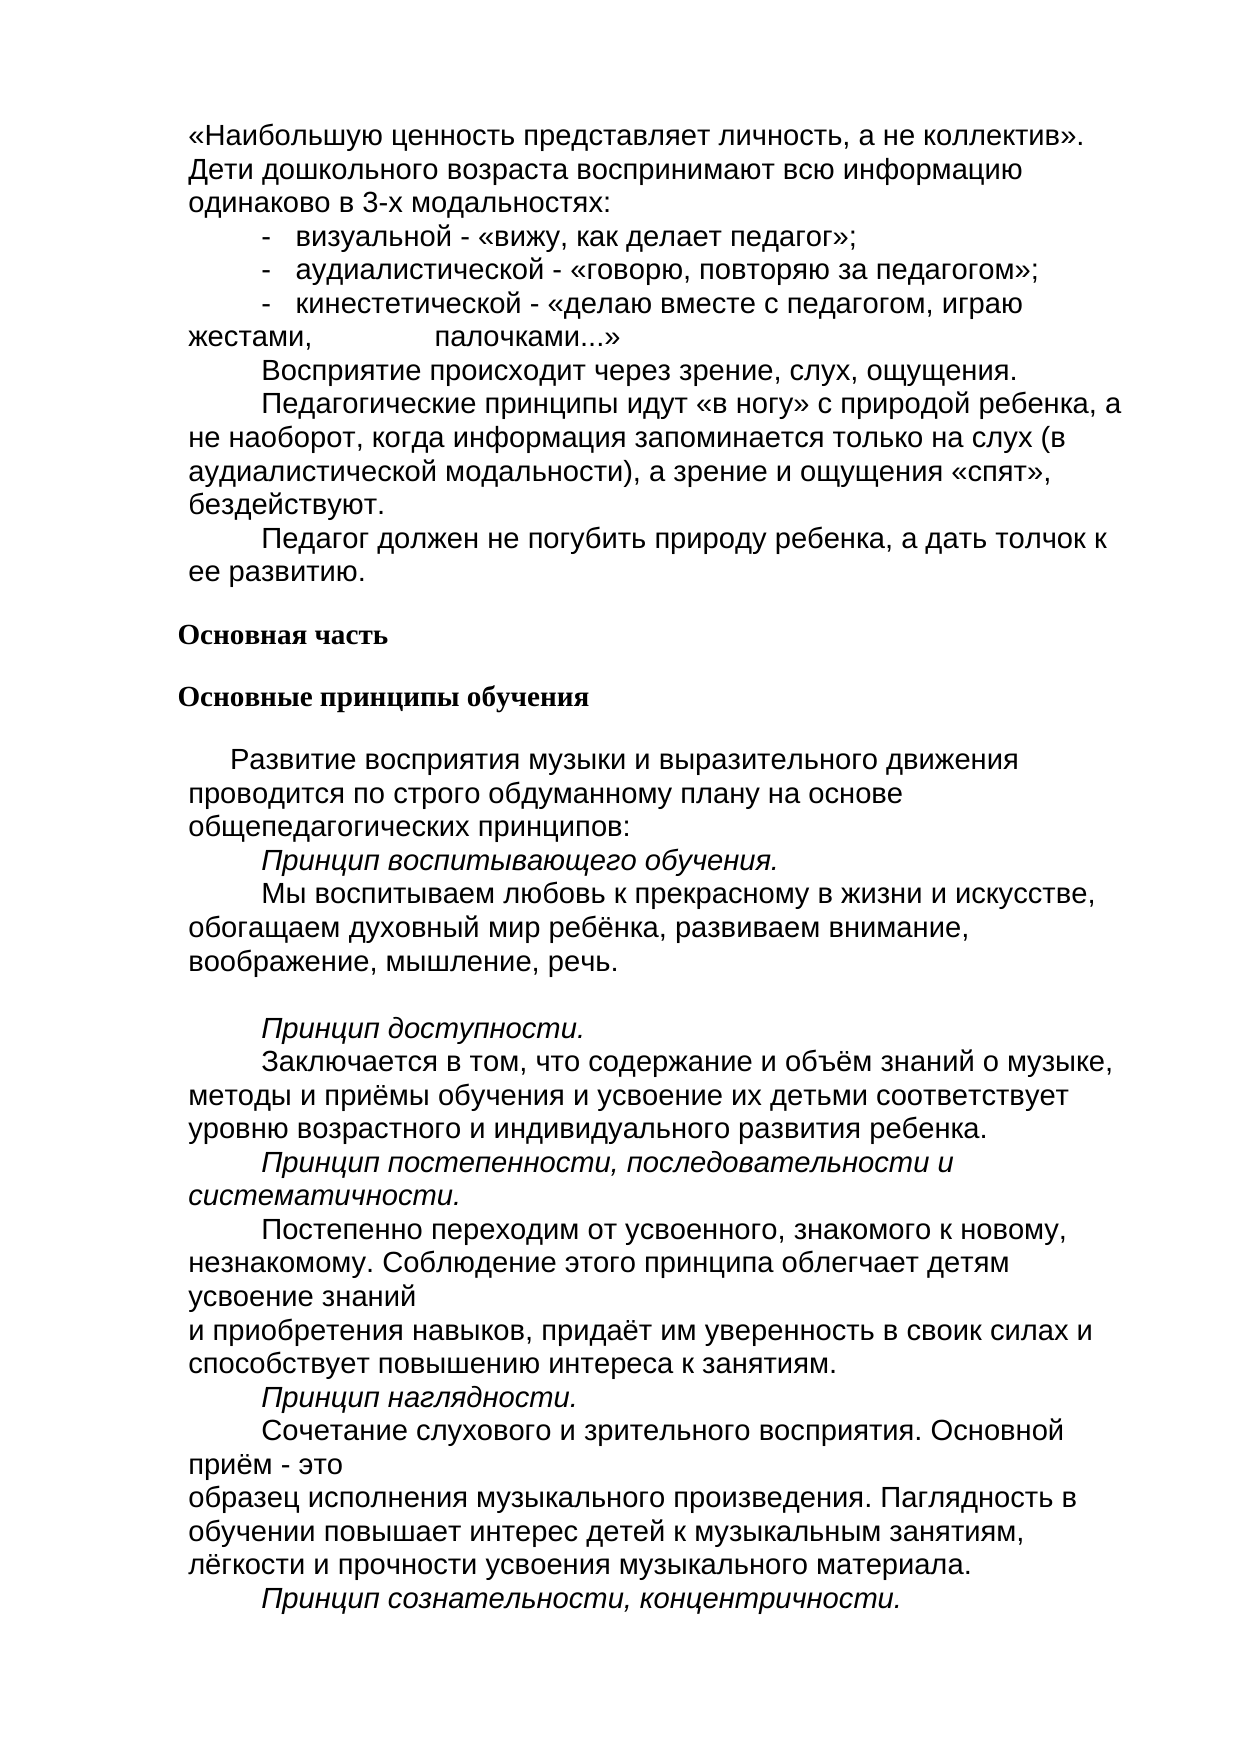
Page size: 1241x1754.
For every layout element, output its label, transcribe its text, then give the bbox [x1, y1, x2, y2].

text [188, 118, 1141, 588]
subtitle Основная часть [177, 617, 1152, 650]
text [188, 742, 1141, 1614]
subtitle Основные принципы обучения [177, 679, 1152, 713]
